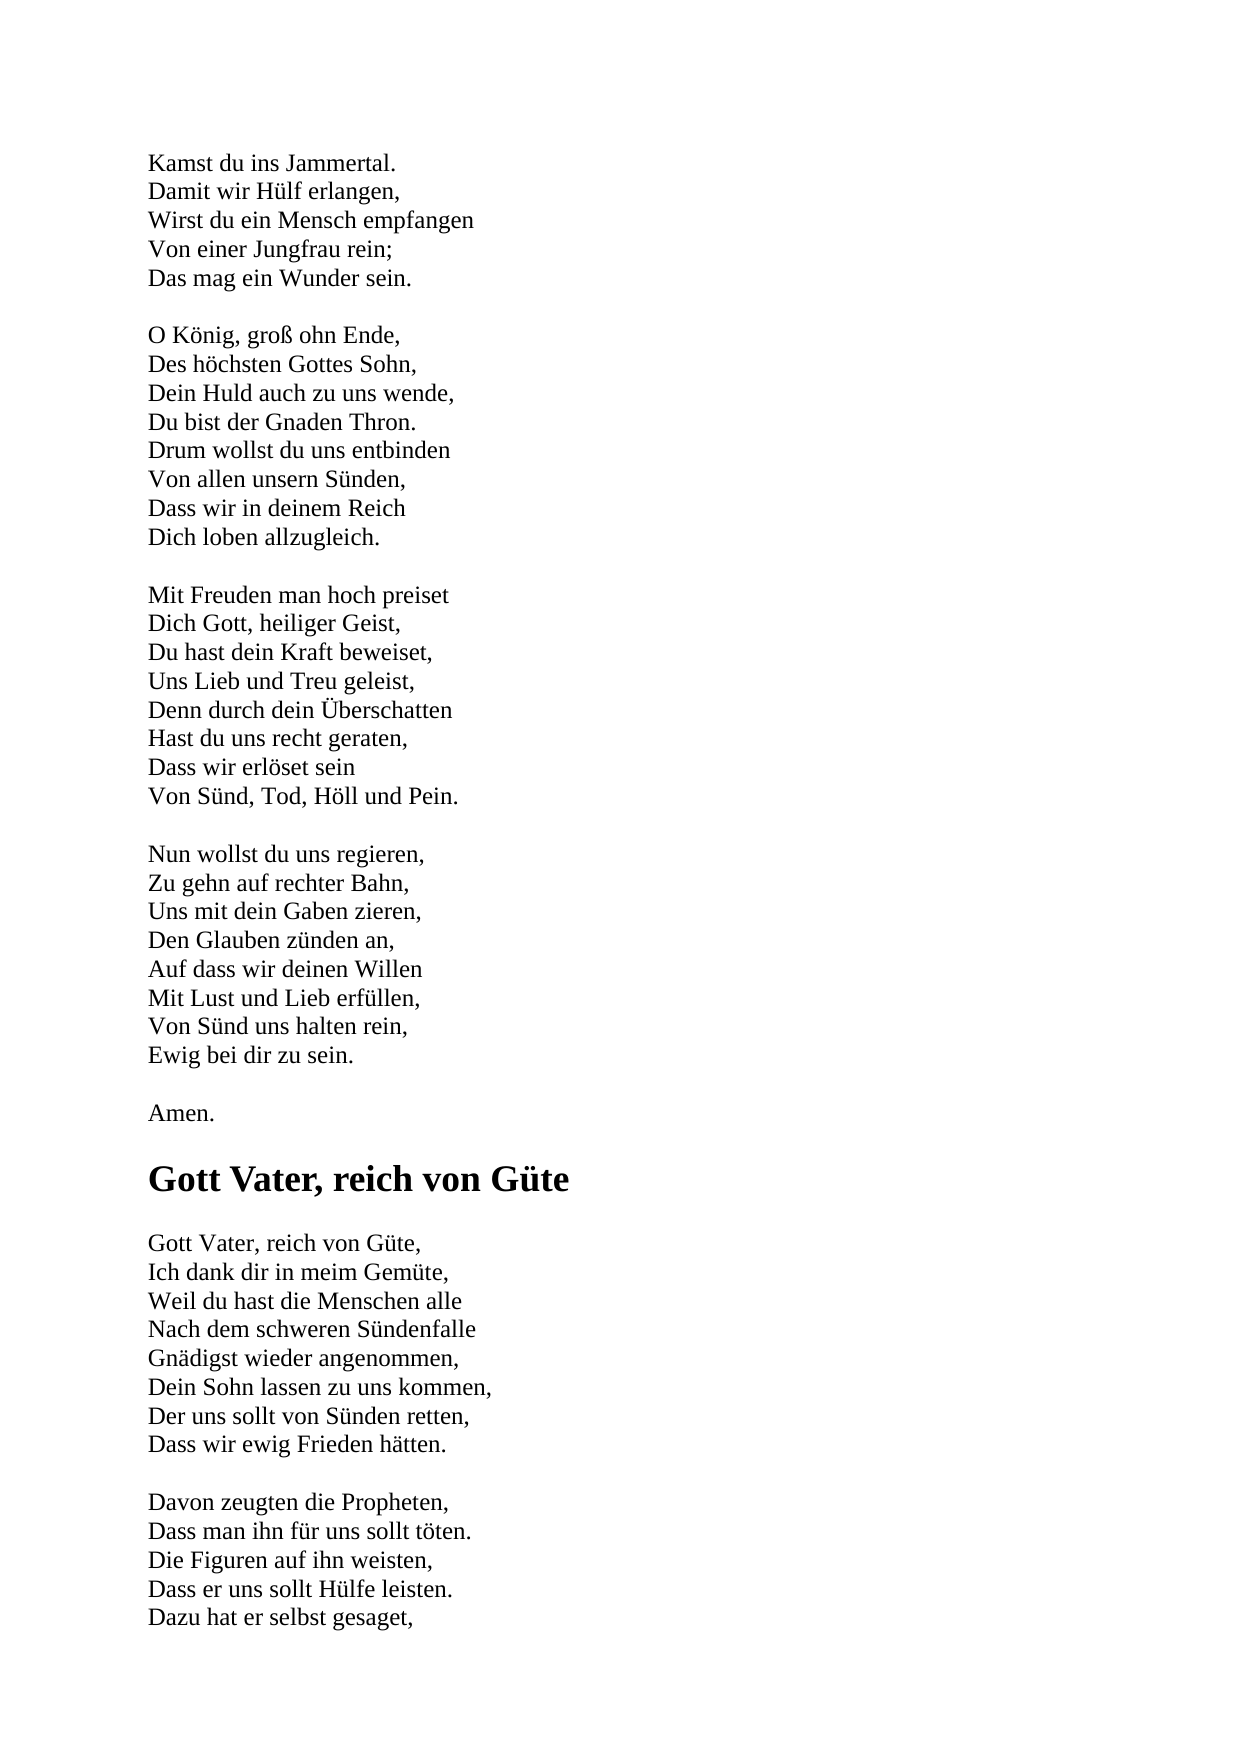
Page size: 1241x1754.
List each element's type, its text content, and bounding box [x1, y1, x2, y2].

text Nun wollst du uns regieren, Zu gehn auf rechter Bahn, Uns mit dein Gaben zieren, Den Glauben zünden an, Auf dass wir deinen Willen Mit Lust und Lieb erfüllen, Von Sünd uns halten rein, Ewig bei dir zu sein. [148, 839, 1093, 1069]
text Amen. [148, 1098, 1093, 1127]
text Gott Vater, reich von Güte, Ich dank dir in meim Gemüte, Weil du hast die Menschen alle Nach dem schweren Sündenfalle Gnädigst wieder angenommen, Dein Sohn lassen zu uns kommen, Der uns sollt von Sünden retten, Dass wir ewig Frieden hätten. [148, 1228, 1093, 1458]
text O König, groß ohn Ende, Des höchsten Gottes Sohn, Dein Huld auch zu uns wende, Du bist der Gnaden Thron. Drum wollst du uns entbinden Von allen unsern Sünden, Dass wir in deinem Reich Dich loben allzugleich. [148, 321, 1093, 551]
subtitle Gott Vater, reich von Güte [148, 1156, 1093, 1199]
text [148, 1487, 1093, 1631]
text Mit Freuden man hoch preiset Dich Gott, heiliger Geist, Du hast dein Kraft beweiset, Uns Lieb und Treu geleist, Denn durch dein Überschatten Hast du uns recht geraten, Dass wir erlöset sein Von Sünd, Tod, Höll und Pein. [148, 580, 1093, 810]
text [148, 148, 1093, 291]
